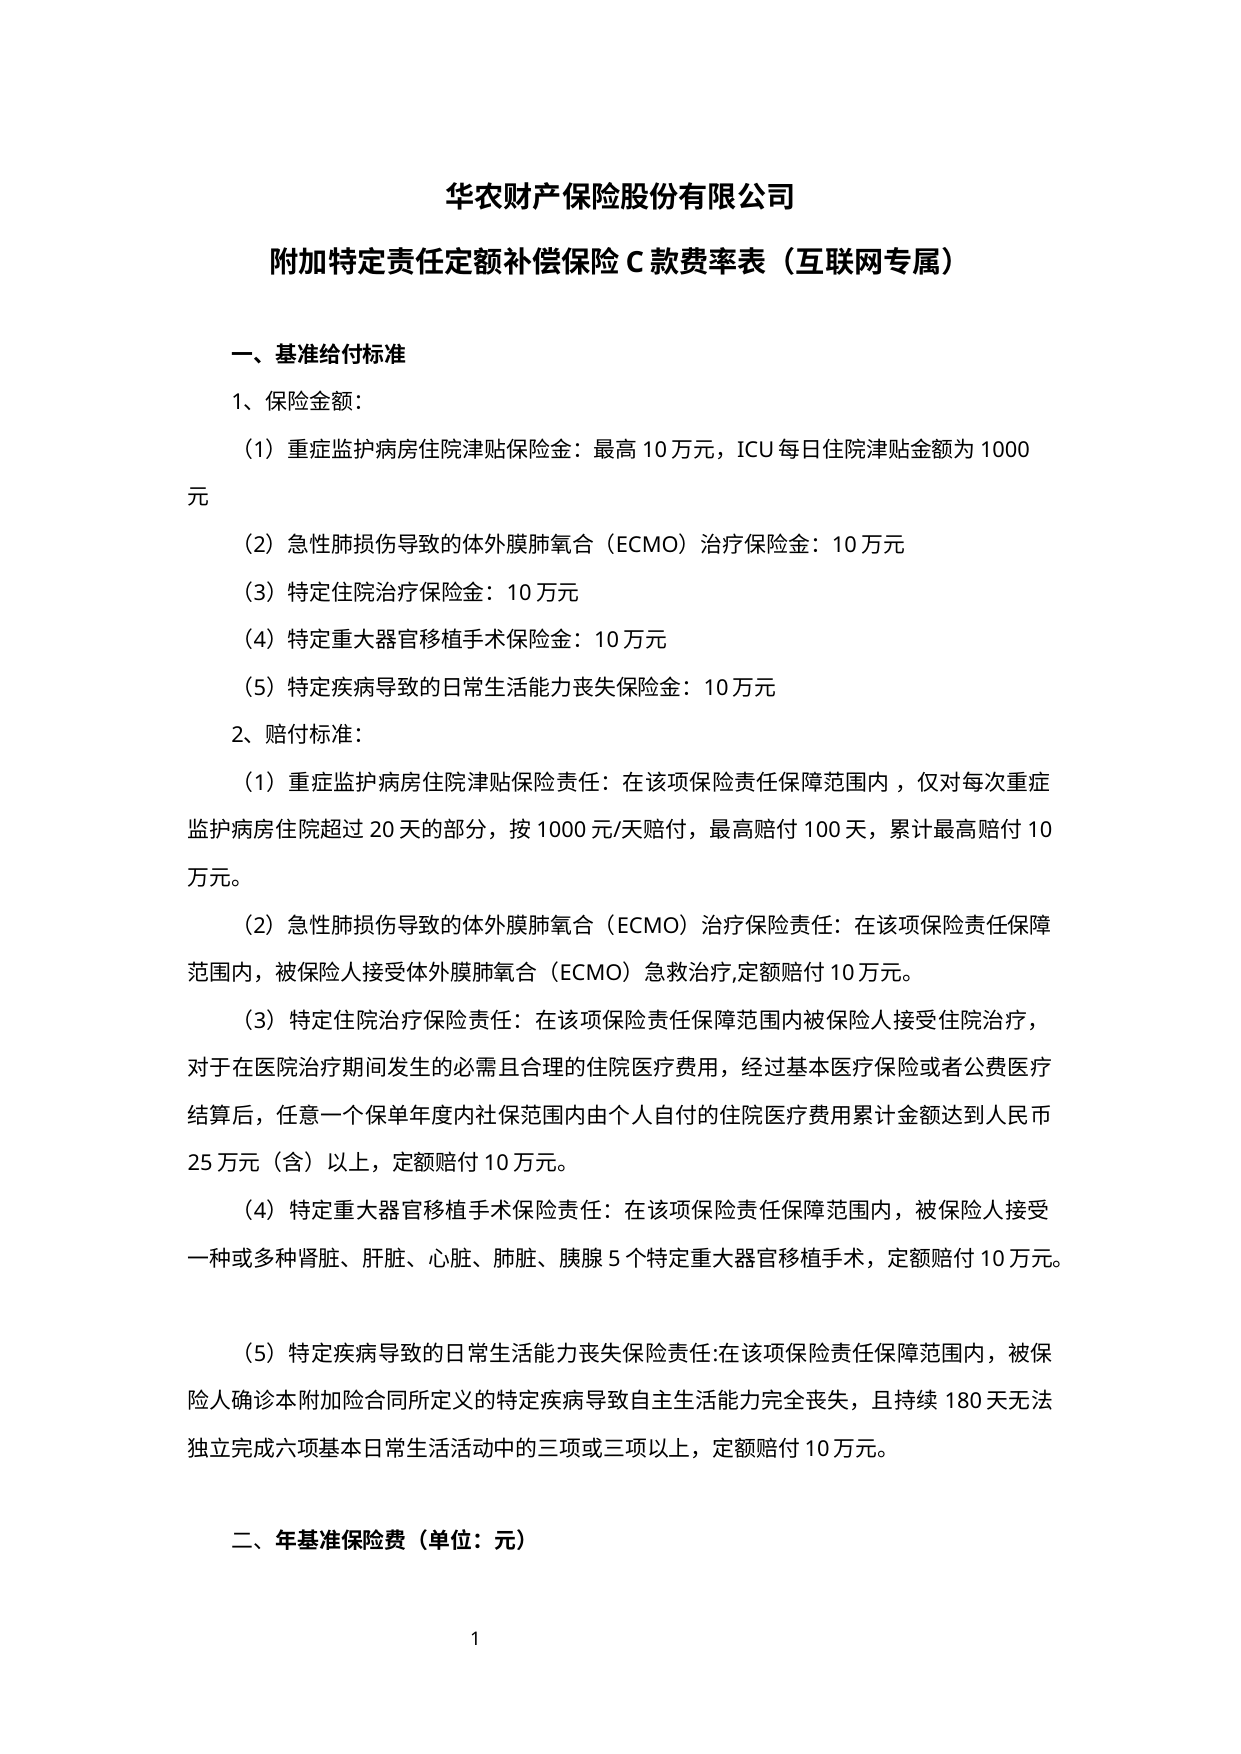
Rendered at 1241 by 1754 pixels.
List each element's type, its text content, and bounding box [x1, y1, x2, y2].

list 年基准保险费（单位：元） [187, 1523, 1053, 1555]
text 2、赔付标准： [187, 717, 1053, 749]
text （2）急性肺损伤导致的体外膜肺氧合（ECMO）治疗保险金：10万元 [187, 527, 1053, 559]
text 华农财产保险股份有限公司 [187, 162, 1053, 227]
text （2）急性肺损伤导致的体外膜肺氧合（ECMO）治疗保险责任：在该项保险责任保障范围内，被保险人接受体外膜肺氧合（ECMO）急救治疗,定额赔付10万元。 [187, 908, 1053, 987]
list （4）特定重大器官移植手术保险金：10万元 [231, 622, 1053, 654]
list （5）特定疾病导致的日常生活能力丧失保险金：10万元 [231, 670, 1053, 701]
text 附加特定责任定额补偿保险C款费率表（互联网专属） [187, 227, 1053, 292]
text 1、保险金额： [187, 384, 1053, 416]
text （4）特定重大器官移植手术保险责任：在该项保险责任保障范围内，被保险人接受一种或多种肾脏、肝脏、心脏、肺脏、胰腺5个特定重大器官移植手术，定额赔付10万元。 [187, 1193, 1053, 1320]
text （1）重症监护病房住院津贴保险责任：在该项保险责任保障范围内 ，仅对每次重症监护病房住院超过20天的部分，按1000元/天赔付，最高赔付100天，累计最高赔付10万元。 [187, 765, 1053, 892]
text （5）特定疾病导致的日常生活能力丧失保险责任:在该项保险责任保障范围内，被保险人确诊本附加险合同所定义的特定疾病导致自主生活能力完全丧失，且持续180天无法独立完成六项基本日常生活活动中的三项或三项以上，定额赔付10万元。 [187, 1336, 1053, 1463]
text 一、基准给付标准 [187, 337, 1053, 368]
text （3）特定住院治疗保险责任：在该项保险责任保障范围内被保险人接受住院治疗，对于在医院治疗期间发生的必需且合理的住院医疗费用，经过基本医疗保险或者公费医疗结算后，任意一个保单年度内社保范围内由个人自付的住院医疗费用累计金额达到人民币25万元（含）以上，定额赔付10万元。 [187, 1003, 1053, 1177]
list （3）特定住院治疗保险金：10万元 [231, 574, 1053, 606]
text （1）重症监护病房住院津贴保险金：最高10万元，ICU每日住院津贴金额为1000元 [187, 432, 1053, 511]
